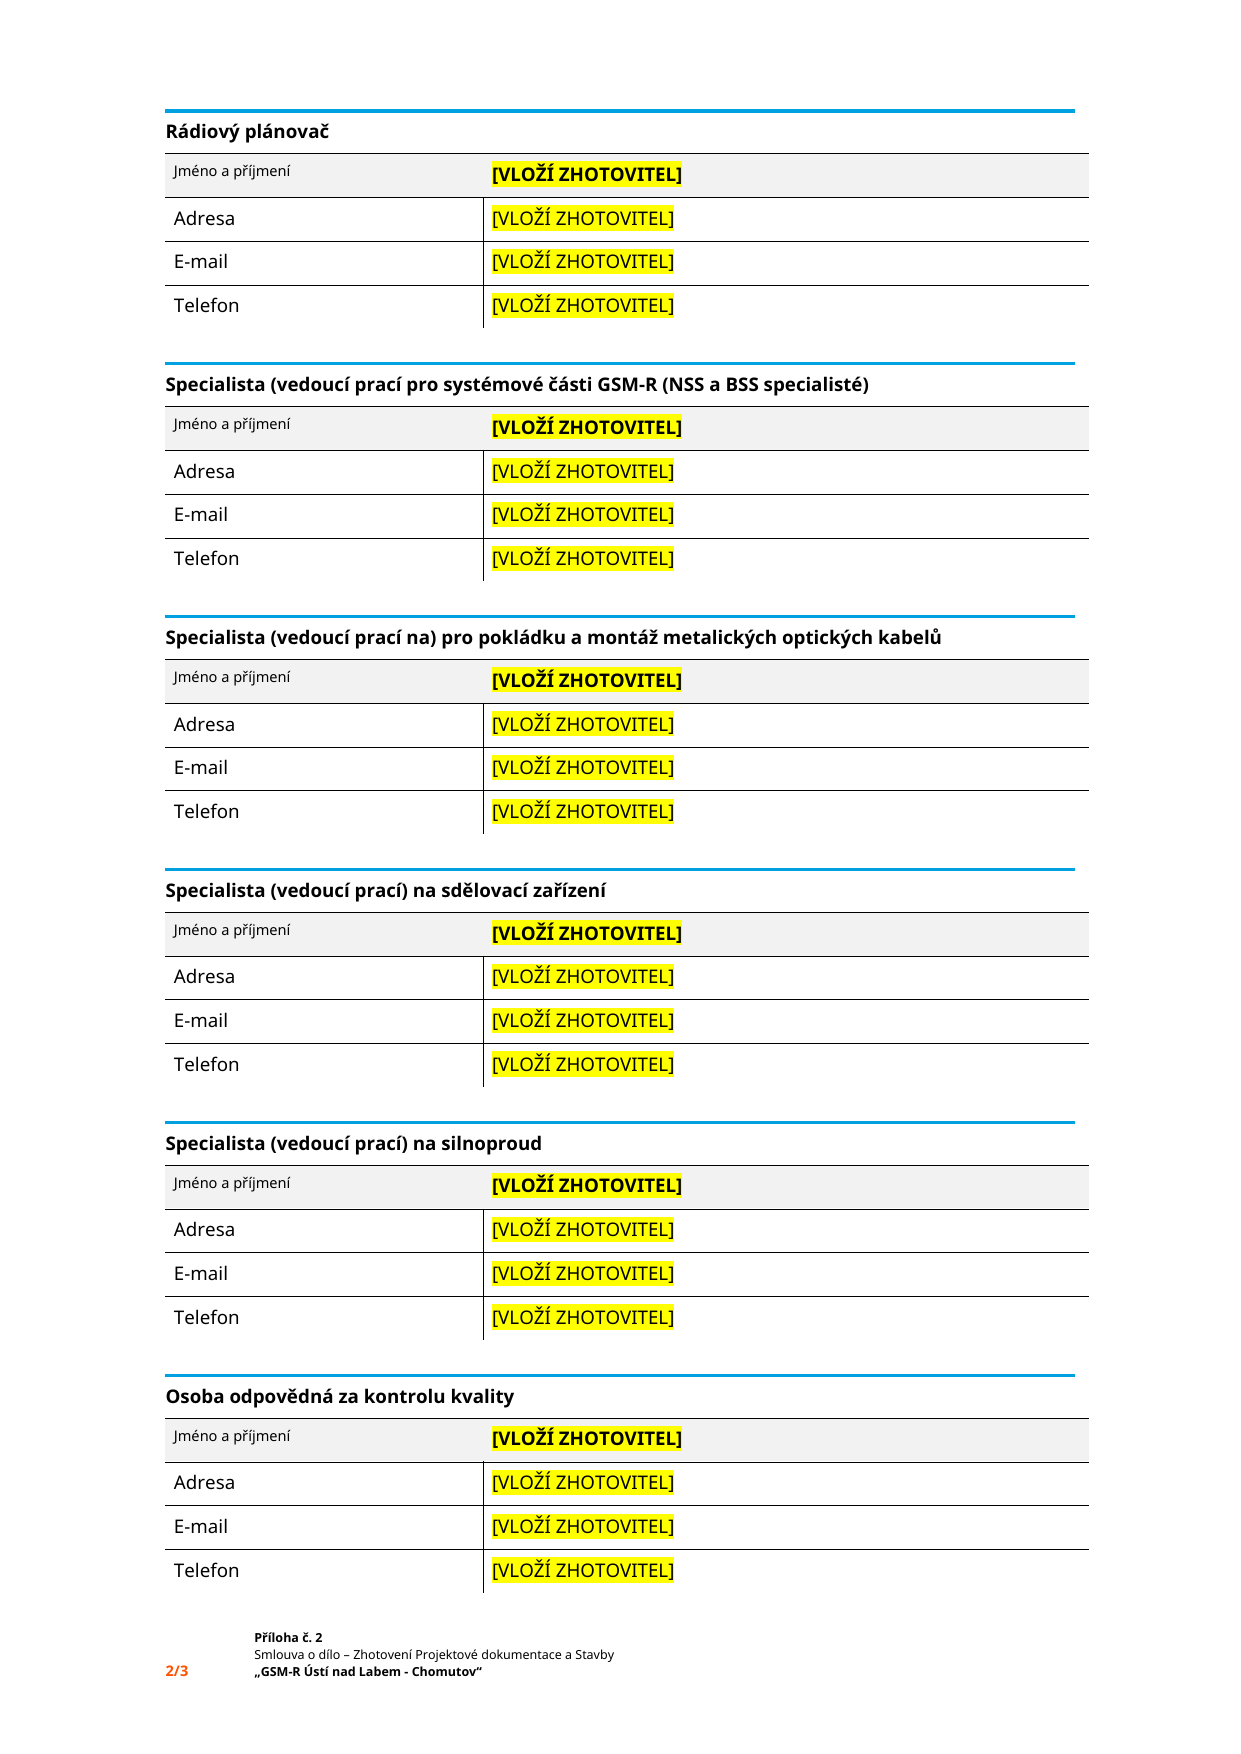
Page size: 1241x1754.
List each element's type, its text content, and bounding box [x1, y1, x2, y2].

table_cell E-mail [165, 242, 483, 284]
table_header Jméno a příjmení [165, 1166, 484, 1208]
table_header [VLOŽÍ ZHOTOVITEL] [484, 154, 1089, 197]
table_cell Telefon [165, 1297, 483, 1340]
table_cell [VLOŽÍ ZHOTOVITEL] [484, 1297, 1089, 1340]
table_cell Adresa [165, 704, 483, 746]
table_cell E-mail [165, 495, 483, 537]
table_cell [VLOŽÍ ZHOTOVITEL] [484, 451, 1089, 493]
table_cell Adresa [165, 198, 483, 241]
table_cell [VLOŽÍ ZHOTOVITEL] [484, 748, 1089, 790]
table_cell [VLOŽÍ ZHOTOVITEL] [484, 286, 1089, 328]
table_header [VLOŽÍ ZHOTOVITEL] [484, 407, 1089, 450]
table_cell [VLOŽÍ ZHOTOVITEL] [484, 242, 1089, 284]
table_cell Adresa [165, 1210, 483, 1252]
table_cell E-mail [165, 1506, 483, 1549]
table_header [VLOŽÍ ZHOTOVITEL] [484, 1419, 1089, 1461]
text Specialista (vedoucí prací pro systémové části GSM-R (NSS a BSS specialisté) [165, 365, 1075, 397]
table_cell [VLOŽÍ ZHOTOVITEL] [484, 791, 1089, 834]
table_cell [VLOŽÍ ZHOTOVITEL] [484, 1000, 1089, 1043]
table_cell [VLOŽÍ ZHOTOVITEL] [484, 1253, 1089, 1296]
text Specialista (vedoucí prací) na silnoproud [165, 1124, 1075, 1156]
table_header Jméno a příjmení [165, 1419, 484, 1461]
table_cell [VLOŽÍ ZHOTOVITEL] [484, 198, 1089, 241]
table_cell Adresa [165, 1463, 483, 1505]
table_cell E-mail [165, 1253, 483, 1296]
text Osoba odpovědná za kontrolu kvality [165, 1377, 1075, 1409]
table_cell Telefon [165, 286, 483, 328]
table_header [VLOŽÍ ZHOTOVITEL] [484, 660, 1089, 703]
table_cell [VLOŽÍ ZHOTOVITEL] [484, 539, 1089, 581]
table_cell [VLOŽÍ ZHOTOVITEL] [484, 704, 1089, 746]
text Specialista (vedoucí prací) na sdělovací zařízení [165, 871, 1075, 903]
text Rádiový plánovač [165, 113, 1075, 144]
table_cell E-mail [165, 748, 483, 790]
table_cell Adresa [165, 957, 483, 999]
table_header [VLOŽÍ ZHOTOVITEL] [484, 913, 1089, 956]
table_cell [VLOŽÍ ZHOTOVITEL] [484, 495, 1089, 537]
table_header Jméno a příjmení [165, 913, 484, 956]
table_cell [VLOŽÍ ZHOTOVITEL] [484, 1044, 1089, 1087]
table_header Jméno a příjmení [165, 154, 484, 197]
table_cell Adresa [165, 451, 483, 493]
table_cell [VLOŽÍ ZHOTOVITEL] [484, 1463, 1089, 1505]
table_cell Telefon [165, 539, 483, 581]
table_header Jméno a příjmení [165, 407, 484, 450]
table_cell [VLOŽÍ ZHOTOVITEL] [484, 957, 1089, 999]
text Specialista (vedoucí prací na) pro pokládku a montáž metalických optických kabelů [165, 618, 1075, 650]
table_cell Telefon [165, 1044, 483, 1087]
table_cell [VLOŽÍ ZHOTOVITEL] [484, 1210, 1089, 1252]
table_cell Telefon [165, 1550, 483, 1593]
table_cell [VLOŽÍ ZHOTOVITEL] [484, 1550, 1089, 1593]
table_cell [VLOŽÍ ZHOTOVITEL] [484, 1506, 1089, 1549]
table_header Jméno a příjmení [165, 660, 484, 703]
table_header [VLOŽÍ ZHOTOVITEL] [484, 1166, 1089, 1208]
table_cell E-mail [165, 1000, 483, 1043]
table_cell Telefon [165, 791, 483, 834]
